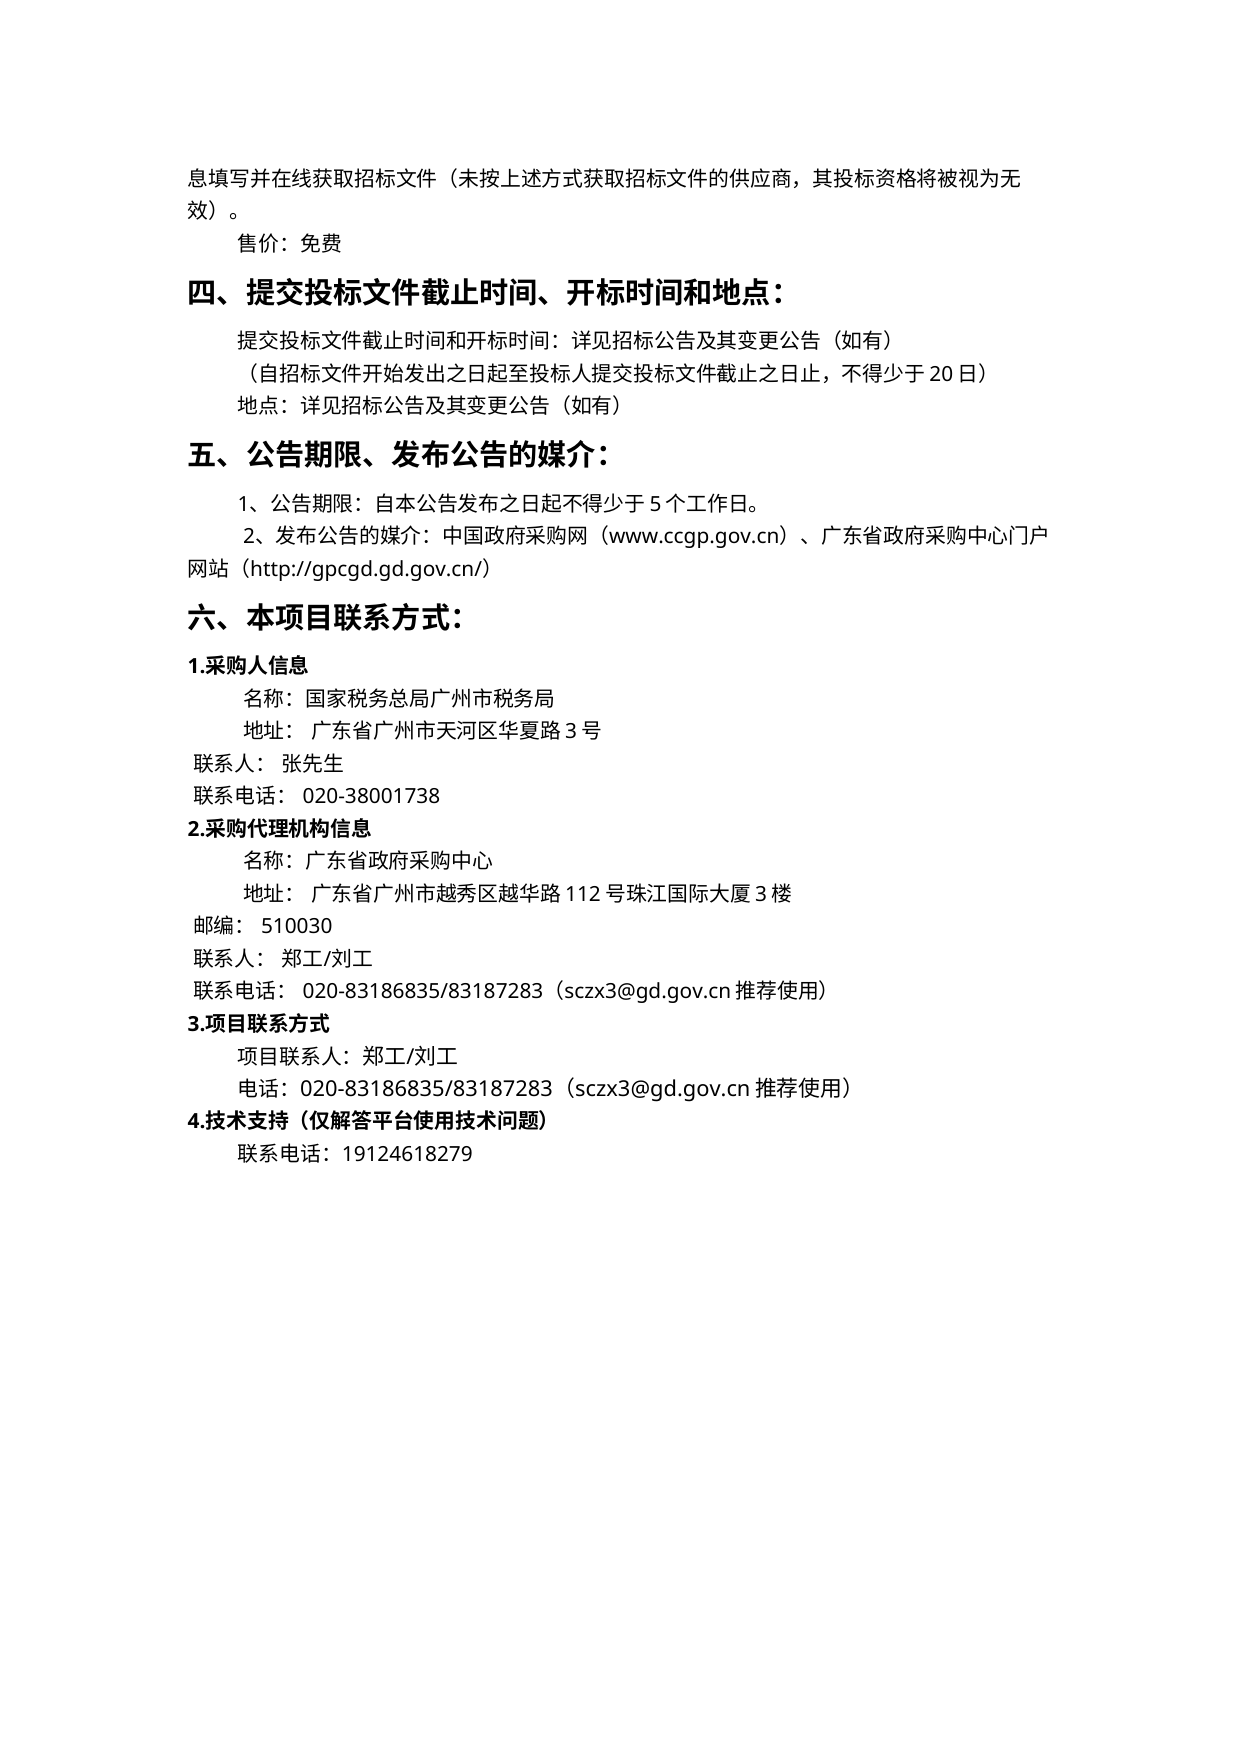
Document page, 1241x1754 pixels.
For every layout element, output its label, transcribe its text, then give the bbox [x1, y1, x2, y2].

text 1、公告期限：自本公告发布之日起不得少于5个工作日。 [187, 487, 1053, 519]
text 2.采购代理机构信息 [187, 812, 1053, 844]
text 项目联系人：郑工/刘工 [187, 1039, 1053, 1072]
text 地点：详见招标公告及其变更公告（如有） [187, 389, 1053, 422]
text 2、发布公告的媒介：中国政府采购网（www.ccgp.gov.cn）、广东省政府采购中心门户网站（http://gpcgd.gd.gov.cn/） [187, 519, 1053, 584]
text 电话：020-83186835/83187283（sczx3@gd.gov.cn推荐使用） [187, 1072, 1053, 1104]
text 联系电话： 020-38001738 [187, 779, 1053, 812]
text 地址： 广东省广州市越秀区越华路112号珠江国际大厦3楼 [187, 877, 1053, 909]
text 联系电话：19124618279 [187, 1137, 1053, 1169]
text 名称：广东省政府采购中心 [187, 844, 1053, 877]
text （自招标文件开始发出之日起至投标人提交投标文件截止之日止，不得少于20日） [187, 357, 1053, 389]
text 售价：免费 [187, 227, 1053, 259]
text 3.项目联系方式 [187, 1007, 1053, 1039]
text 提交投标文件截止时间和开标时间：详见招标公告及其变更公告（如有） [187, 324, 1053, 357]
text 联系电话： 020-83186835/83187283（sczx3@gd.gov.cn推荐使用） [187, 974, 1053, 1007]
text 邮编： 510030 [187, 909, 1053, 942]
text 4.技术支持（仅解答平台使用技术问题） [187, 1104, 1053, 1137]
text 地址： 广东省广州市天河区华夏路3号 [187, 714, 1053, 747]
text 四、提交投标文件截止时间、开标时间和地点： [187, 259, 1053, 324]
text 联系人： 张先生 [187, 747, 1053, 779]
text 六、本项目联系方式： [187, 584, 1053, 649]
text 名称：国家税务总局广州市税务局 [187, 682, 1053, 714]
text 五、公告期限、发布公告的媒介： [187, 422, 1053, 487]
text 联系人： 郑工/刘工 [187, 942, 1053, 974]
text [187, 162, 1053, 227]
text 1.采购人信息 [187, 649, 1053, 682]
